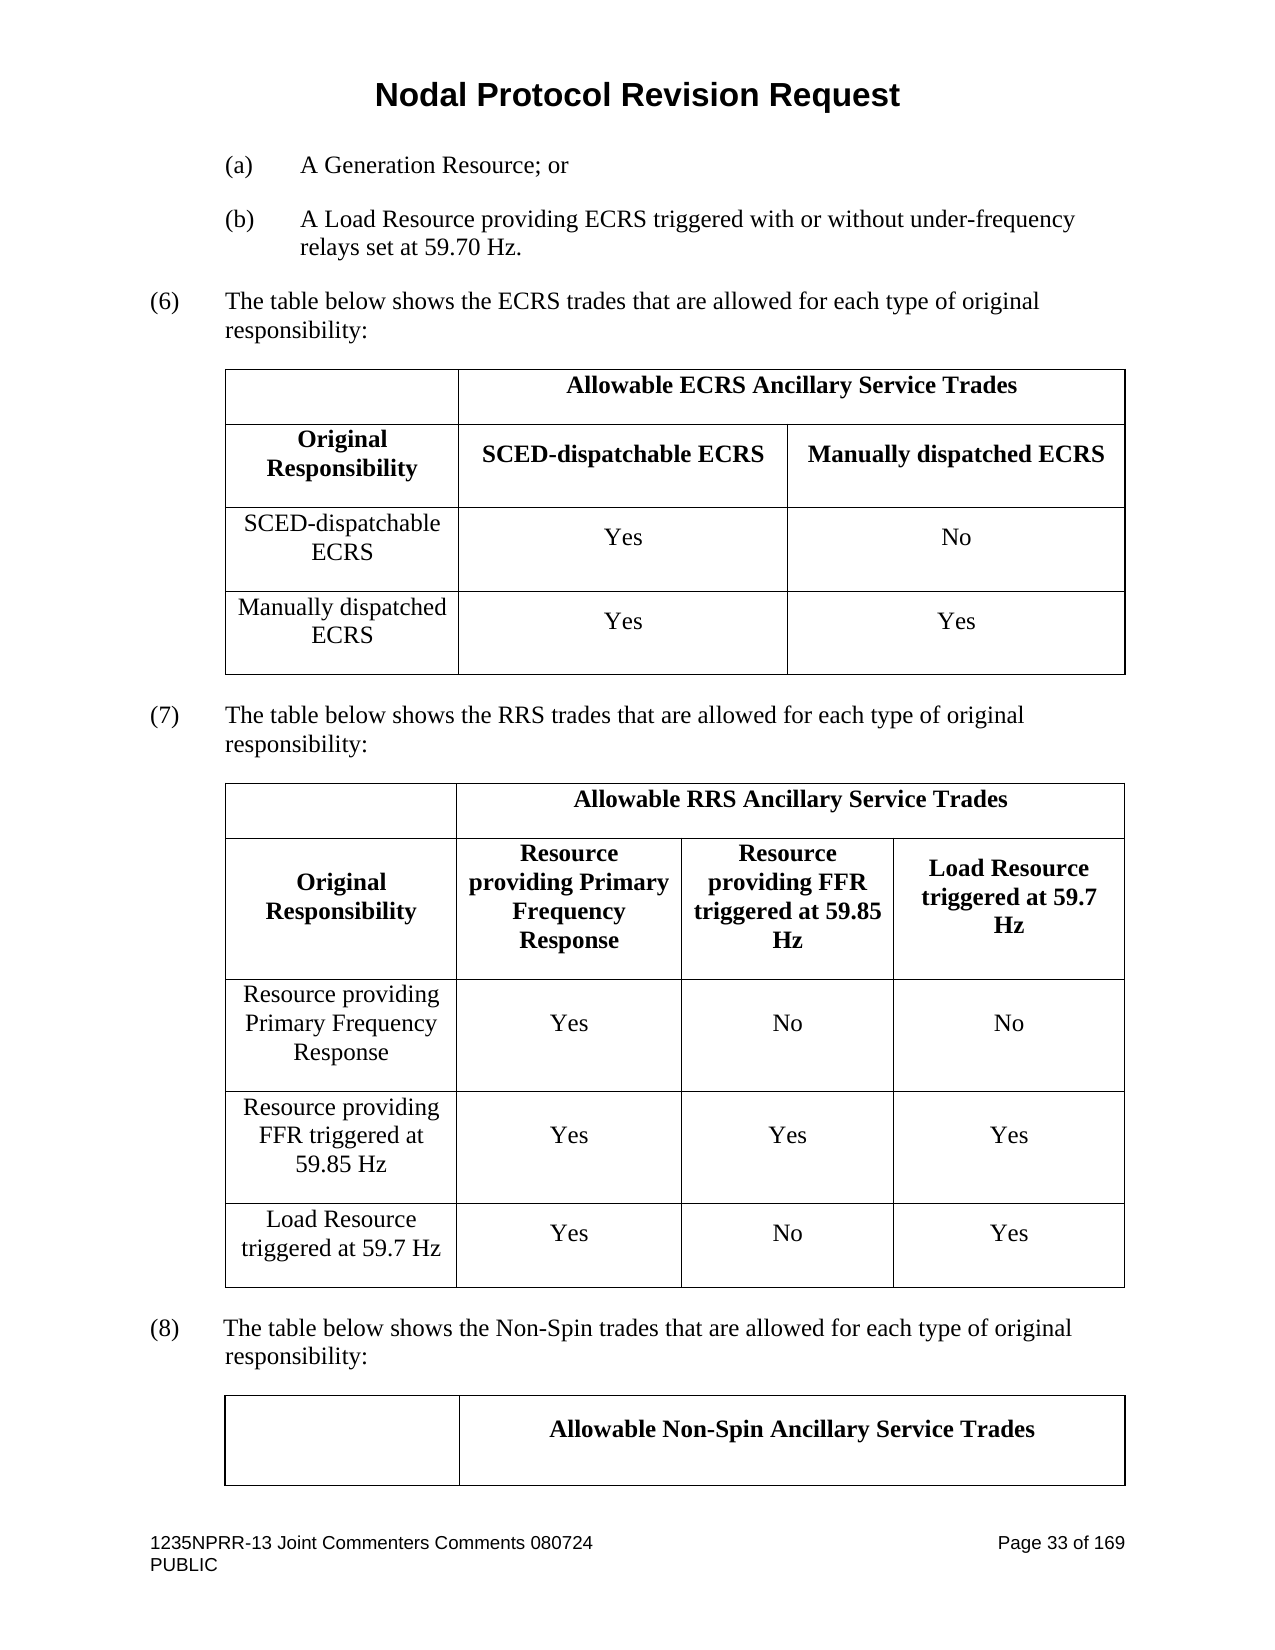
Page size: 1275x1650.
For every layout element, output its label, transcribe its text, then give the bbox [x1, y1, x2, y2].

table_cell Resource providing Primary Frequency Response [457, 839, 681, 978]
table_cell Yes [457, 980, 681, 1091]
text (7) The table below shows the RRS trades that are allowed for each type of original responsibility: [150, 700, 1125, 758]
table_header [226, 370, 458, 423]
table_cell Yes [459, 592, 787, 674]
table_cell SCED-dispatchable ECRS [226, 508, 458, 591]
table_header [226, 784, 456, 837]
table_cell Yes [894, 1092, 1124, 1203]
table_cell Load Resource triggered at 59.7 Hz [226, 1204, 456, 1287]
table_cell No [788, 508, 1124, 591]
table_cell Yes [457, 1204, 681, 1287]
table_cell Resource providing FFR triggered at 59.85 Hz [682, 839, 893, 978]
text (8) The table below shows the Non-Spin trades that are allowed for each type of original responsibility: [150, 1313, 1125, 1370]
table_cell Yes [682, 1092, 893, 1203]
table_header Allowable Non-Spin Ancillary Service Trades [460, 1396, 1124, 1485]
table_cell Resource providing Primary Frequency Response [226, 980, 456, 1091]
table_header Allowable ECRS Ancillary Service Trades [459, 370, 1124, 423]
table_cell No [894, 980, 1124, 1091]
table_cell Manually dispatched ECRS [226, 592, 458, 674]
table_cell Resource providing FFR triggered at 59.85 Hz [226, 1092, 456, 1203]
list (a) A Generation Resource; or [225, 150, 1125, 179]
table_cell SCED-dispatchable ECRS [459, 425, 787, 507]
text (6) The table below shows the ECRS trades that are allowed for each type of original responsibility: [150, 286, 1125, 344]
table_header Allowable RRS Ancillary Service Trades [457, 784, 1124, 837]
table_cell Original Responsibility [226, 839, 456, 978]
table_cell Yes [894, 1204, 1124, 1287]
table_cell Yes [457, 1092, 681, 1203]
table_cell Yes [459, 508, 787, 591]
table_cell Original Responsibility [226, 425, 458, 507]
list (b) A Load Resource providing ECRS triggered with or without under-frequency relays set at 59.70 Hz. [225, 204, 1125, 261]
table_cell Yes [788, 592, 1124, 674]
table_header [226, 1396, 459, 1485]
table_cell No [682, 980, 893, 1091]
table_cell Manually dispatched ECRS [788, 425, 1124, 507]
table_cell Load Resource triggered at 59.7 Hz [894, 839, 1124, 978]
table_cell No [682, 1204, 893, 1287]
